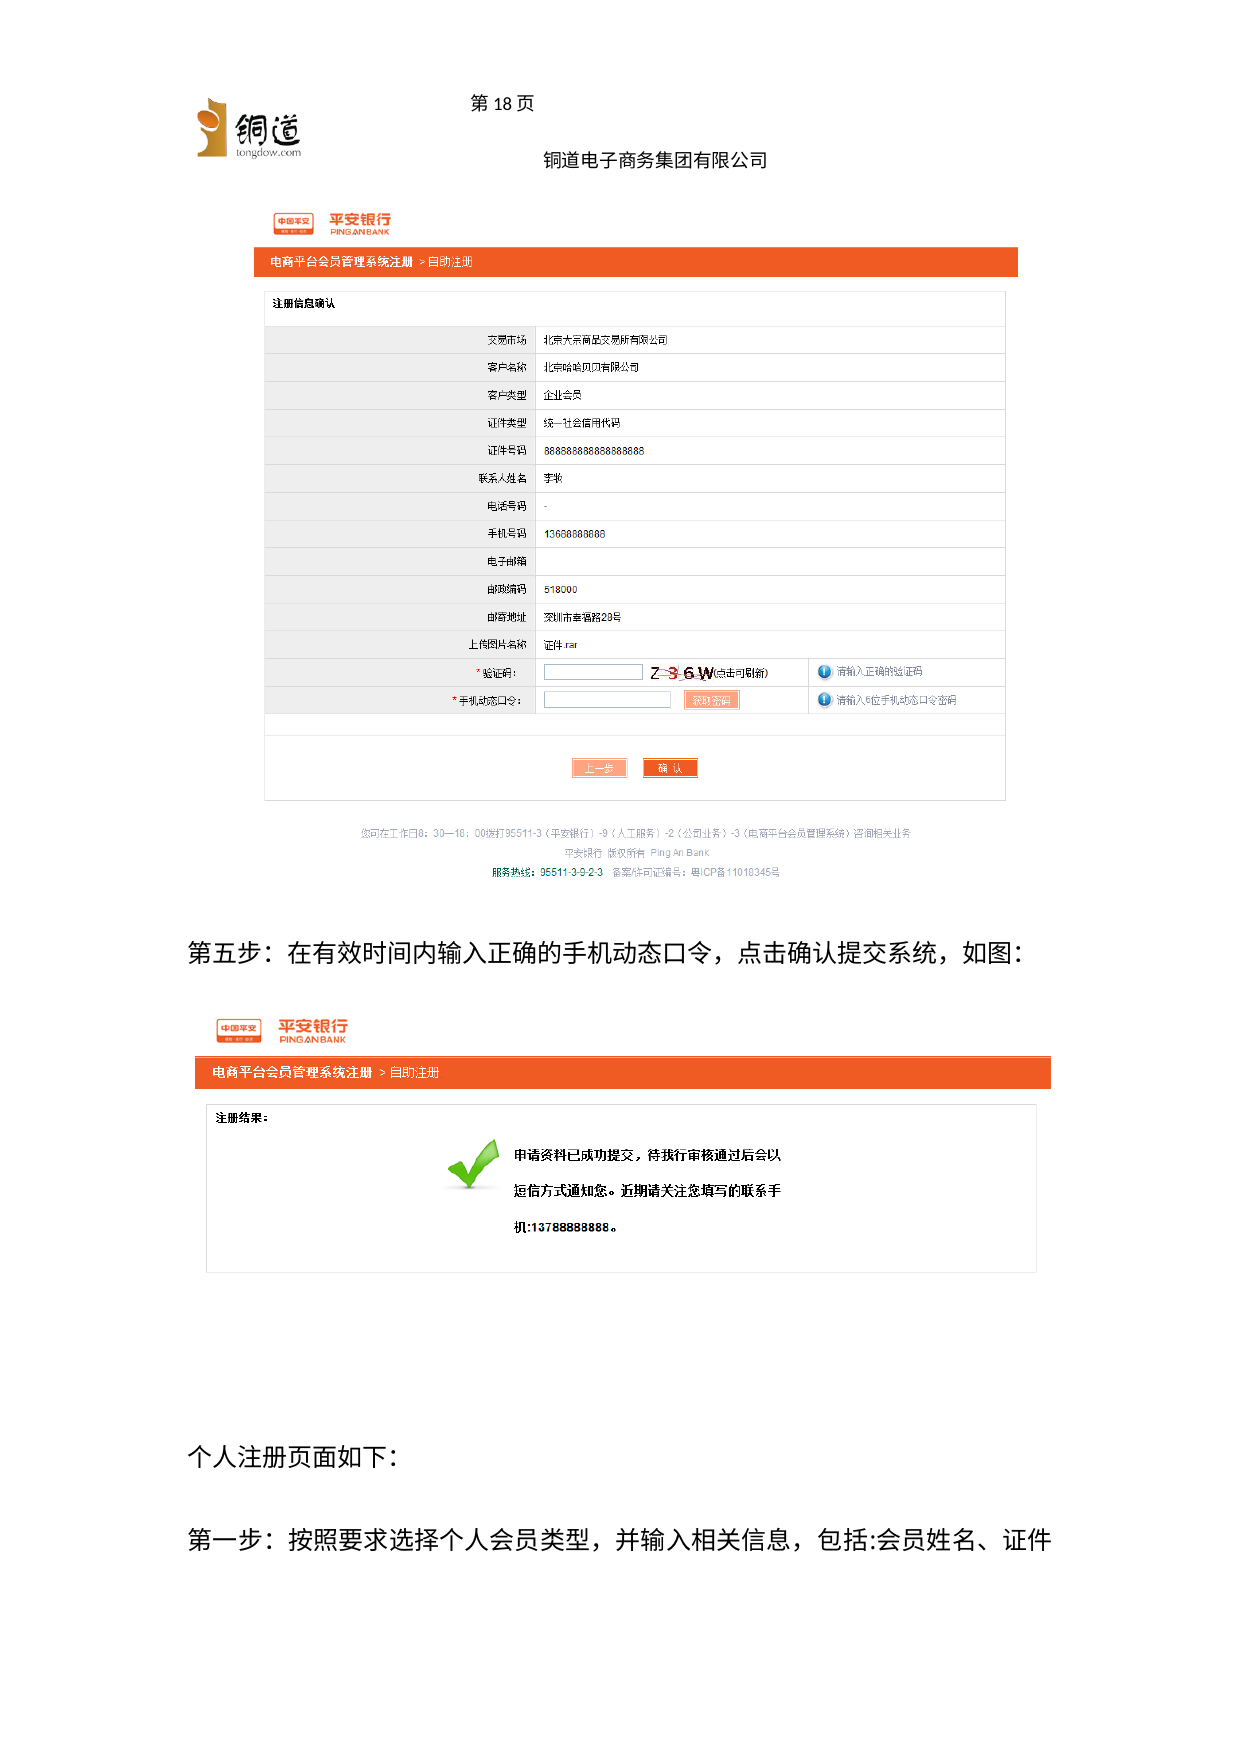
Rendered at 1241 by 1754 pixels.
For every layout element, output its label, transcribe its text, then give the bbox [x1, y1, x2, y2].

text 第五步：在有效时间内输入正确的手机动态口令，点击确认提交系统，如图： [187, 919, 1053, 984]
text 第一步：按照要求选择个人会员类型，并输入相关信息，包括:会员姓名、证件号码、银行卡开户行、银行卡号、银行预留手机号码，如图： [187, 1506, 1053, 1571]
picture [187, 1002, 1053, 1305]
picture [187, 90, 310, 168]
text 个人注册页面如下： [187, 1423, 1053, 1488]
picture [187, 190, 1077, 890]
